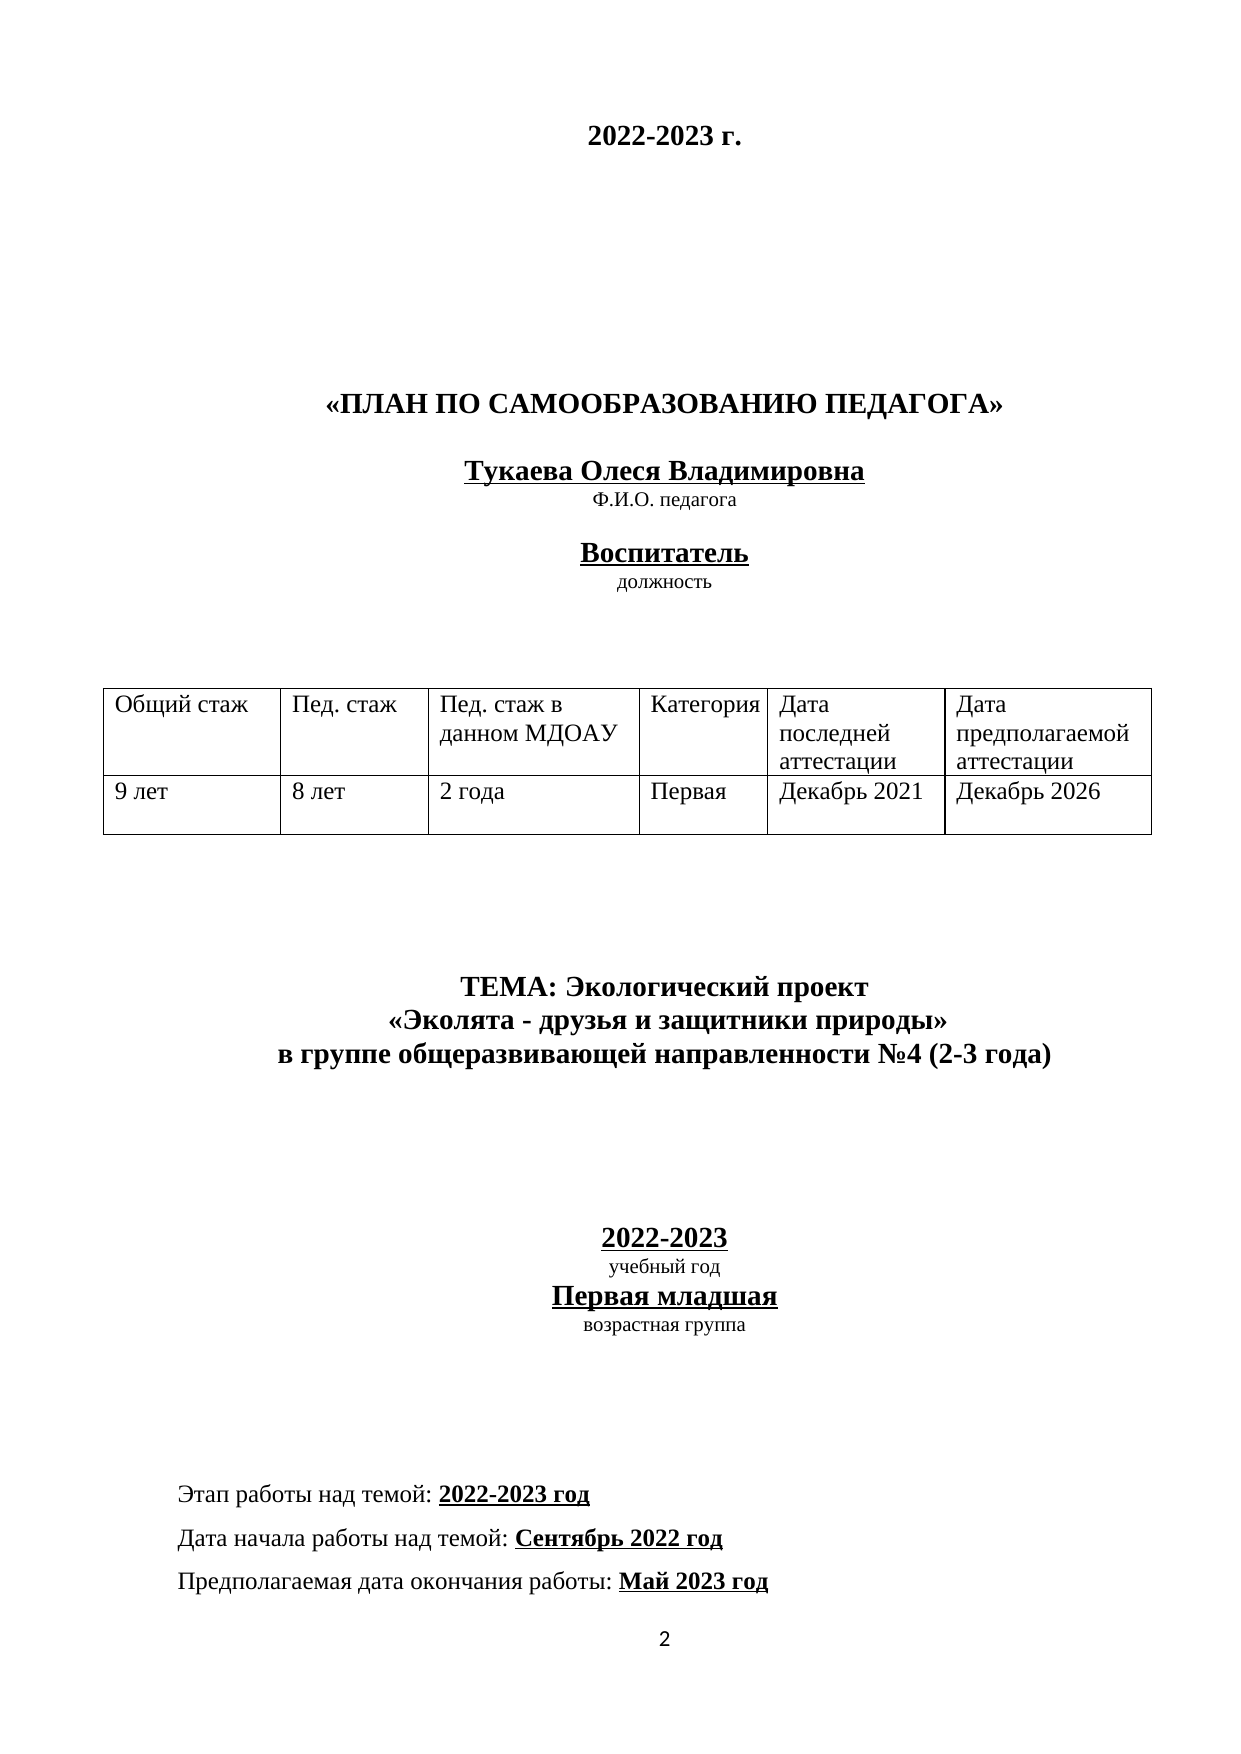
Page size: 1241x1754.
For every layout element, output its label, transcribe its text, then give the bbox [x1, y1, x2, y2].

text Этап работы над темой: 2022-2023 год [177, 1479, 1152, 1508]
text ТЕМА: Экологический проект [177, 969, 1152, 1002]
text «Эколята - друзья и защитники природы» [177, 1002, 1152, 1036]
text в группе общеразвивающей направленности №4 (2-3 года) [177, 1036, 1152, 1069]
text учебный год [177, 1254, 1152, 1278]
text Предполагаемая дата окончания работы: Май 2023 год [177, 1566, 1152, 1594]
text 2022-2023 [177, 1221, 1152, 1254]
text Ф.И.О. педагога [177, 487, 1152, 511]
table_cell 9 лет [104, 776, 280, 834]
text должность [177, 569, 1152, 593]
table_header Дата последней аттестации [768, 689, 944, 775]
table_cell Первая [640, 776, 767, 834]
table_header Пед. стаж в данном МДОАУ [429, 689, 639, 775]
text возрастная группа [177, 1312, 1152, 1336]
table_cell 2 года [429, 776, 639, 834]
table_header Категория [640, 689, 767, 775]
table_header Пед. стаж [281, 689, 428, 775]
table_cell Декабрь 2021 [768, 776, 944, 834]
table_cell 8 лет [281, 776, 428, 834]
text Дата начала работы над темой: Сентябрь 2022 год [177, 1523, 1152, 1551]
text Воспитатель [177, 535, 1152, 569]
text Тукаева Олеся Владимировна [177, 453, 1152, 487]
text «ПЛАН ПО САМООБРАЗОВАНИЮ ПЕДАГОГА» [177, 386, 1152, 420]
table_header Общий стаж [104, 689, 280, 775]
text 2022-2023 г. [177, 118, 1152, 152]
text Первая младшая [177, 1278, 1152, 1312]
table_header Дата предполагаемой аттестации [946, 689, 1151, 775]
table_cell Декабрь 2026 [946, 776, 1151, 834]
